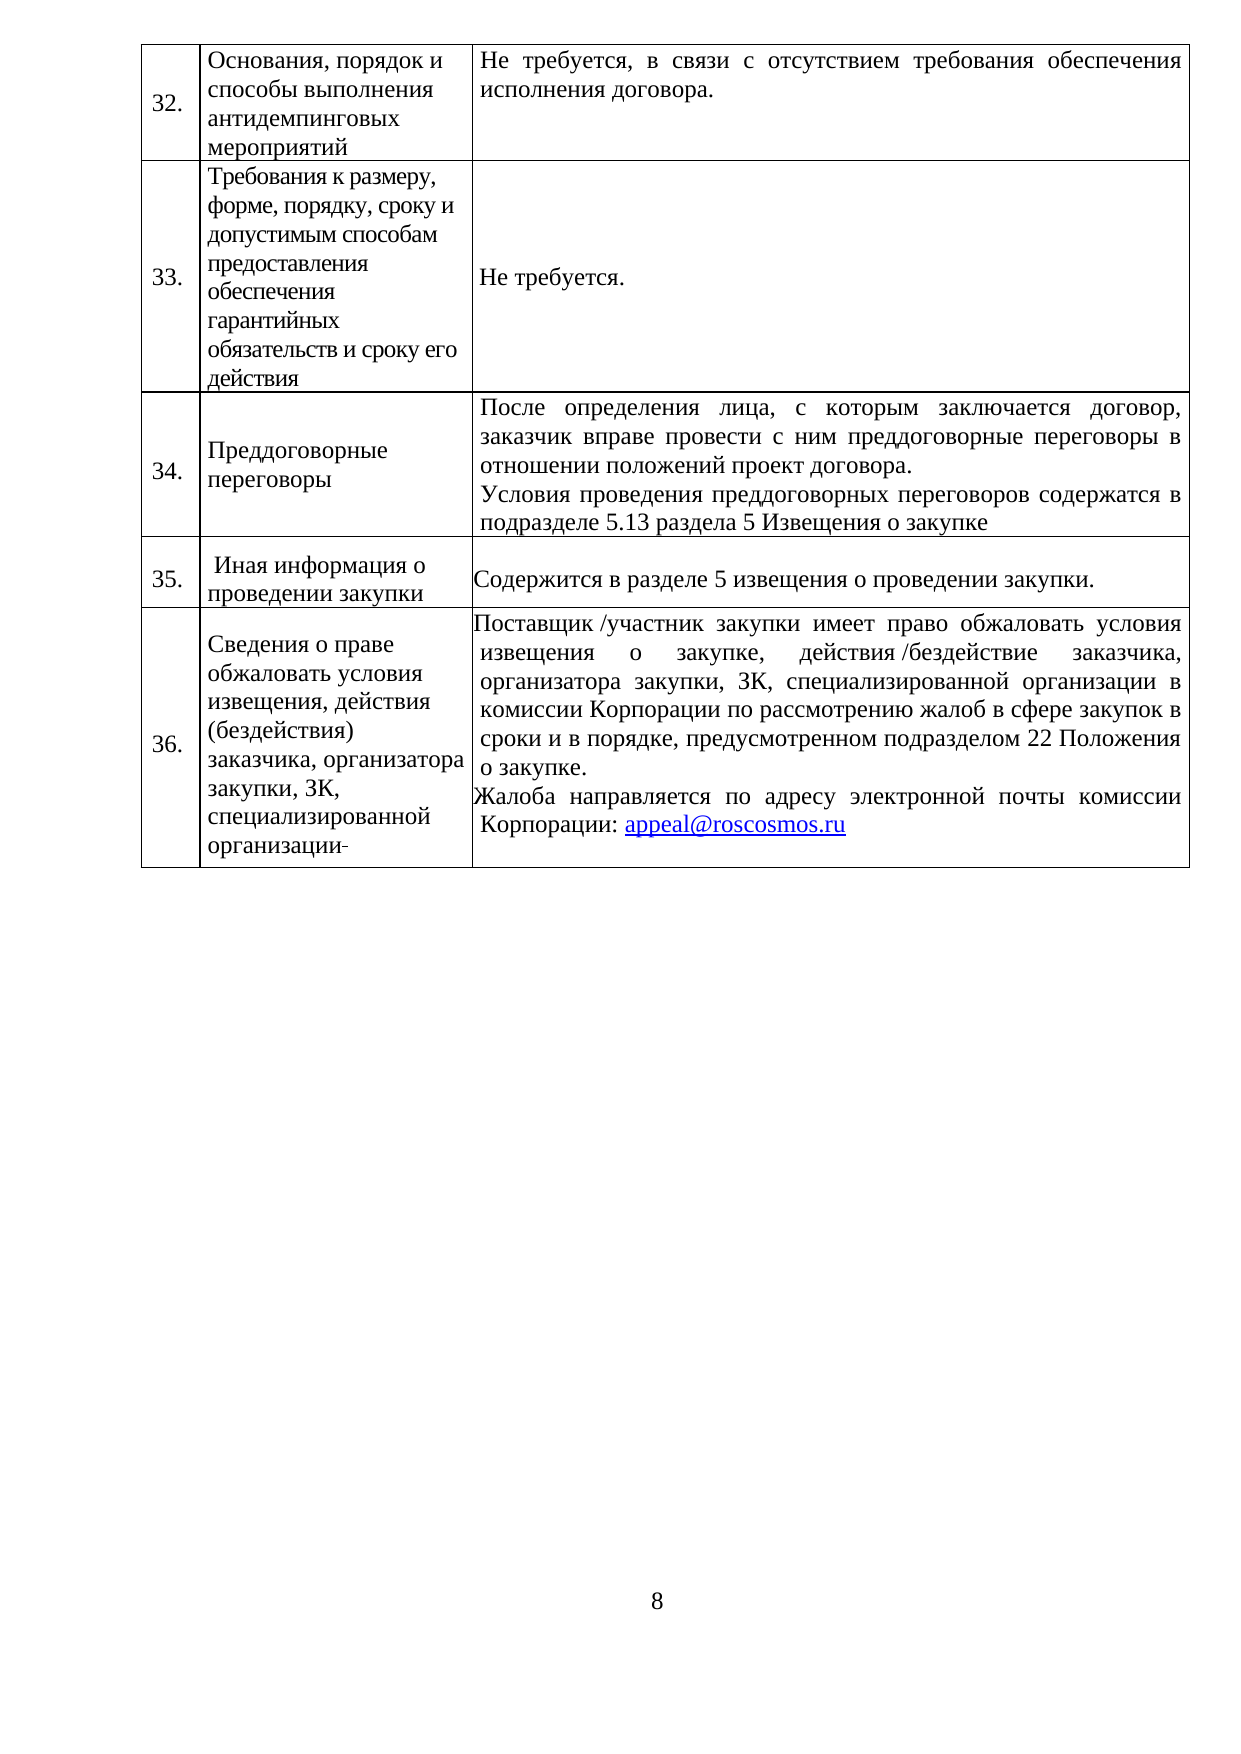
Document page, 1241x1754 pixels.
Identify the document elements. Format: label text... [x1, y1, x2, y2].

table_cell Не требуется. [473, 161, 1189, 391]
table_cell [142, 45, 199, 160]
table_cell Иная информация о проведении закупки [201, 537, 472, 607]
table_cell Содержится в разделе 5 извещения о проведении закупки. [473, 537, 1189, 607]
table_cell Сведения о праве обжаловать условия извещения, действия (бездействия) заказчика, организатора закупки, ЗК, специализированной организации [201, 608, 472, 867]
table_cell [142, 608, 199, 867]
table_cell [142, 393, 199, 536]
table_cell Требования к размеру, форме, порядку, сроку и допустимым способам предоставления обеспечения гарантийных обязательств и сроку его действия [201, 161, 472, 391]
table_cell После определения лица, с которым заключается договор, заказчик вправе провести с ним преддоговорные переговоры в отношении положений проект договора. Условия проведения преддоговорных переговоров содержатся в подразделе 5.13 раздела 5 Извещения о закупке [473, 393, 1189, 536]
table_cell Преддоговорные переговоры [201, 393, 472, 536]
table_cell [142, 537, 199, 607]
table_cell Не требуется, в связи с отсутствием требования обеспечения исполнения договора. [473, 45, 1189, 160]
table_cell Основания, порядок и способы выполнения антидемпинговых мероприятий [201, 45, 472, 160]
table_cell Поставщик /участник закупки имеет право обжаловать условия извещения о закупке, действия /бездействие заказчика, организатора закупки, ЗК, специализированной организации в комиссии Корпорации по рассмотрению жалоб в сфере закупок в сроки и в порядке, предусмотренном подразделом 22 Положения о закупке. Жалоба направляется по адресу электронной почты комиссии Корпорации: appeal@roscosmos.ru [473, 608, 1189, 867]
table_cell [142, 161, 199, 391]
